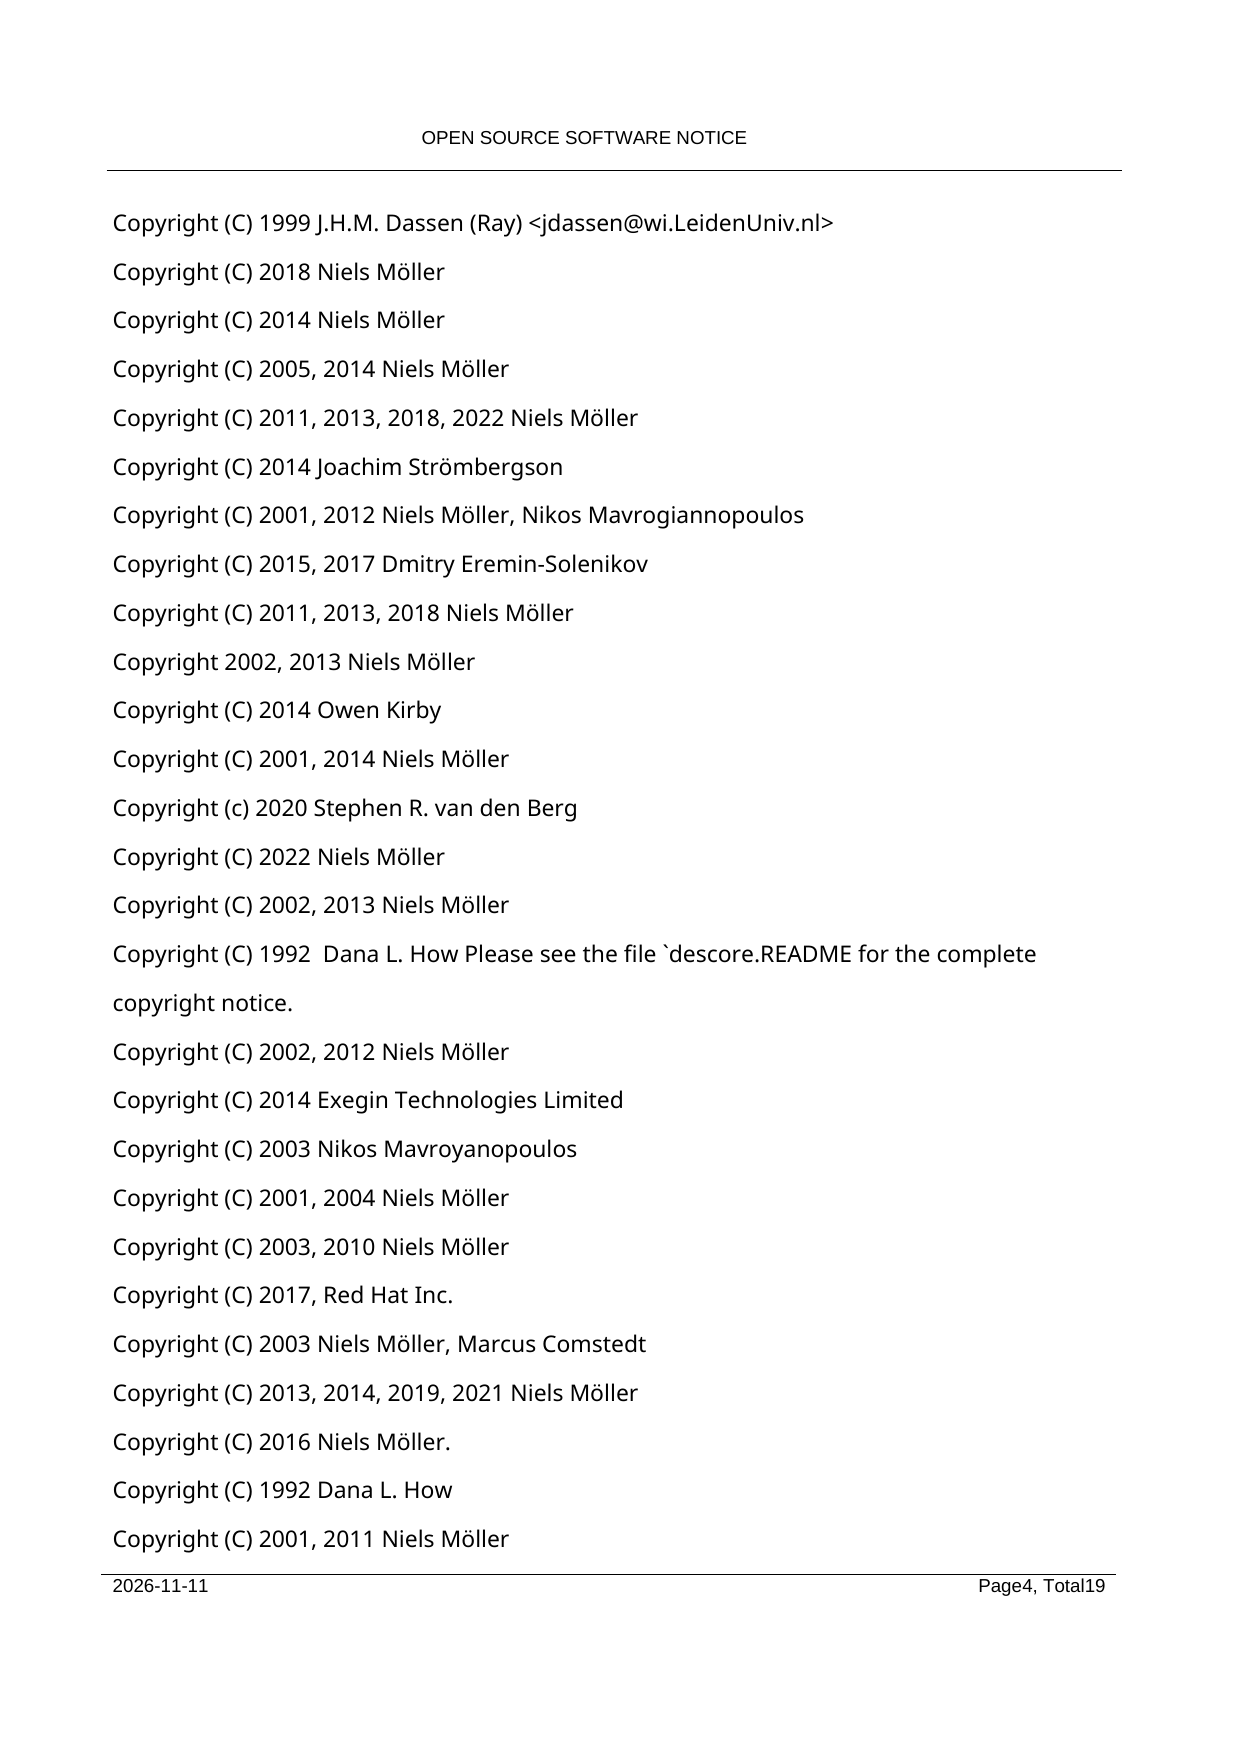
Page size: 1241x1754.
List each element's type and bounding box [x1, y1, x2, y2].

text [112, 206, 1128, 1555]
